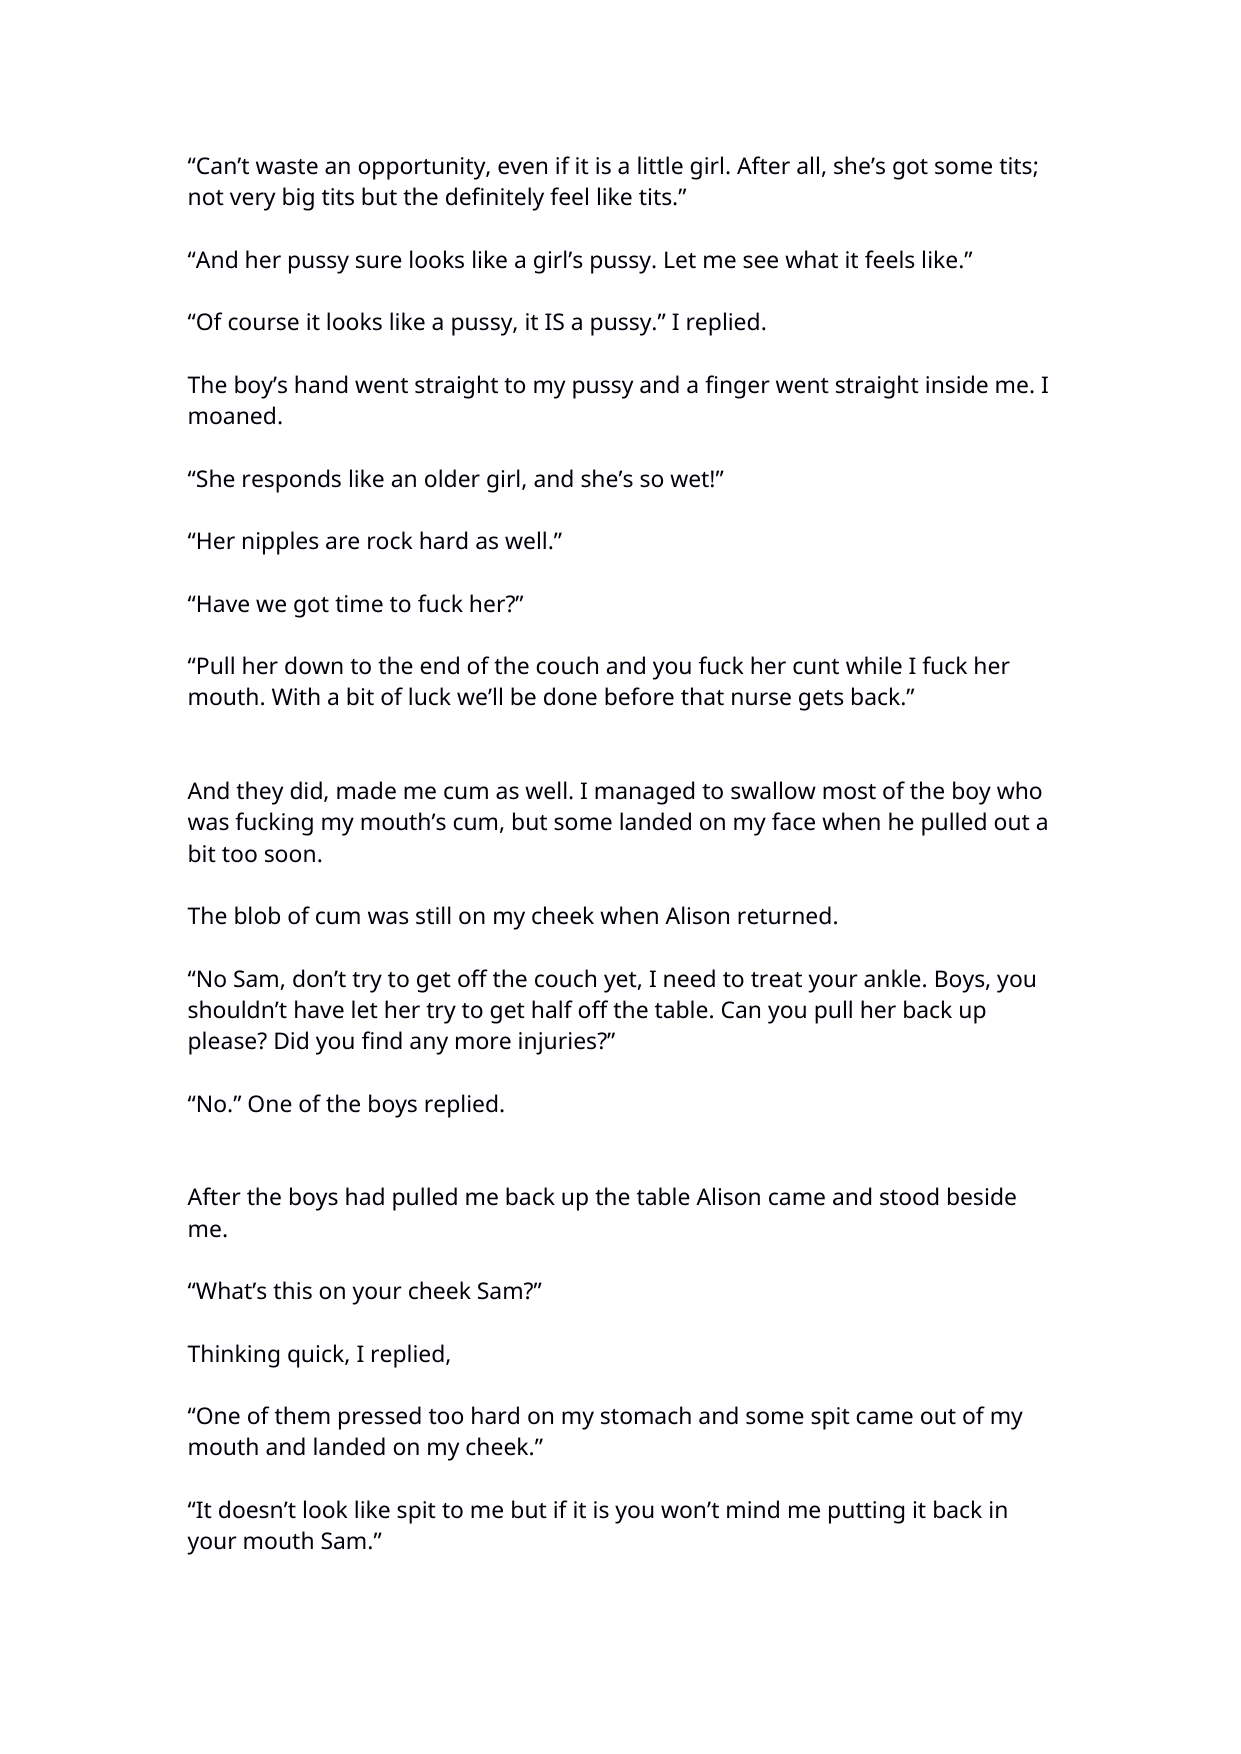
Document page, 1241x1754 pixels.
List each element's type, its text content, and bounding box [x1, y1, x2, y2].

text “No Sam, don’t try to get off the couch yet, I need to treat your ankle. Boys, you shouldn’t have let her try to get half off the table. Can you pull her back up please? Did you find any more injuries?” [187, 962, 1053, 1056]
text “What’s this on your cheek Sam?” [187, 1275, 1053, 1306]
text Thinking quick, I replied, [187, 1337, 1053, 1369]
text “No.” One of the boys replied. [187, 1087, 1053, 1119]
text And they did, made me cum as well. I managed to swallow most of the boy who was fucking my mouth’s cum, but some landed on my face when he pulled out a bit too soon. [187, 775, 1053, 869]
text “It doesn’t look like spit to me but if it is you won’t mind me putting it back in your mouth Sam.” [187, 1494, 1053, 1556]
text “One of them pressed too hard on my stomach and some spit came out of my mouth and landed on my cheek.” [187, 1400, 1053, 1462]
text The boy’s hand went straight to my pussy and a finger went straight inside me. I moaned. [187, 369, 1053, 431]
text “She responds like an older girl, and she’s so wet!” [187, 462, 1053, 494]
text “Of course it looks like a pussy, it IS a pussy.” I replied. [187, 306, 1053, 337]
text “Can’t waste an opportunity, even if it is a little girl. After all, she’s got some tits; not very big tits but the definitely feel like tits.” [187, 150, 1053, 212]
text “Pull her down to the end of the couch and you fuck her cunt while I fuck her mouth. With a bit of luck we’ll be done before that nurse gets back.” [187, 650, 1053, 712]
text “And her pussy sure looks like a girl’s pussy. Let me see what it feels like.” [187, 244, 1053, 275]
text “Her nipples are rock hard as well.” [187, 525, 1053, 556]
text The blob of cum was still on my cheek when Alison returned. [187, 900, 1053, 931]
text “Have we got time to fuck her?” [187, 587, 1053, 619]
text After the boys had pulled me back up the table Alison came and stood beside me. [187, 1181, 1053, 1244]
